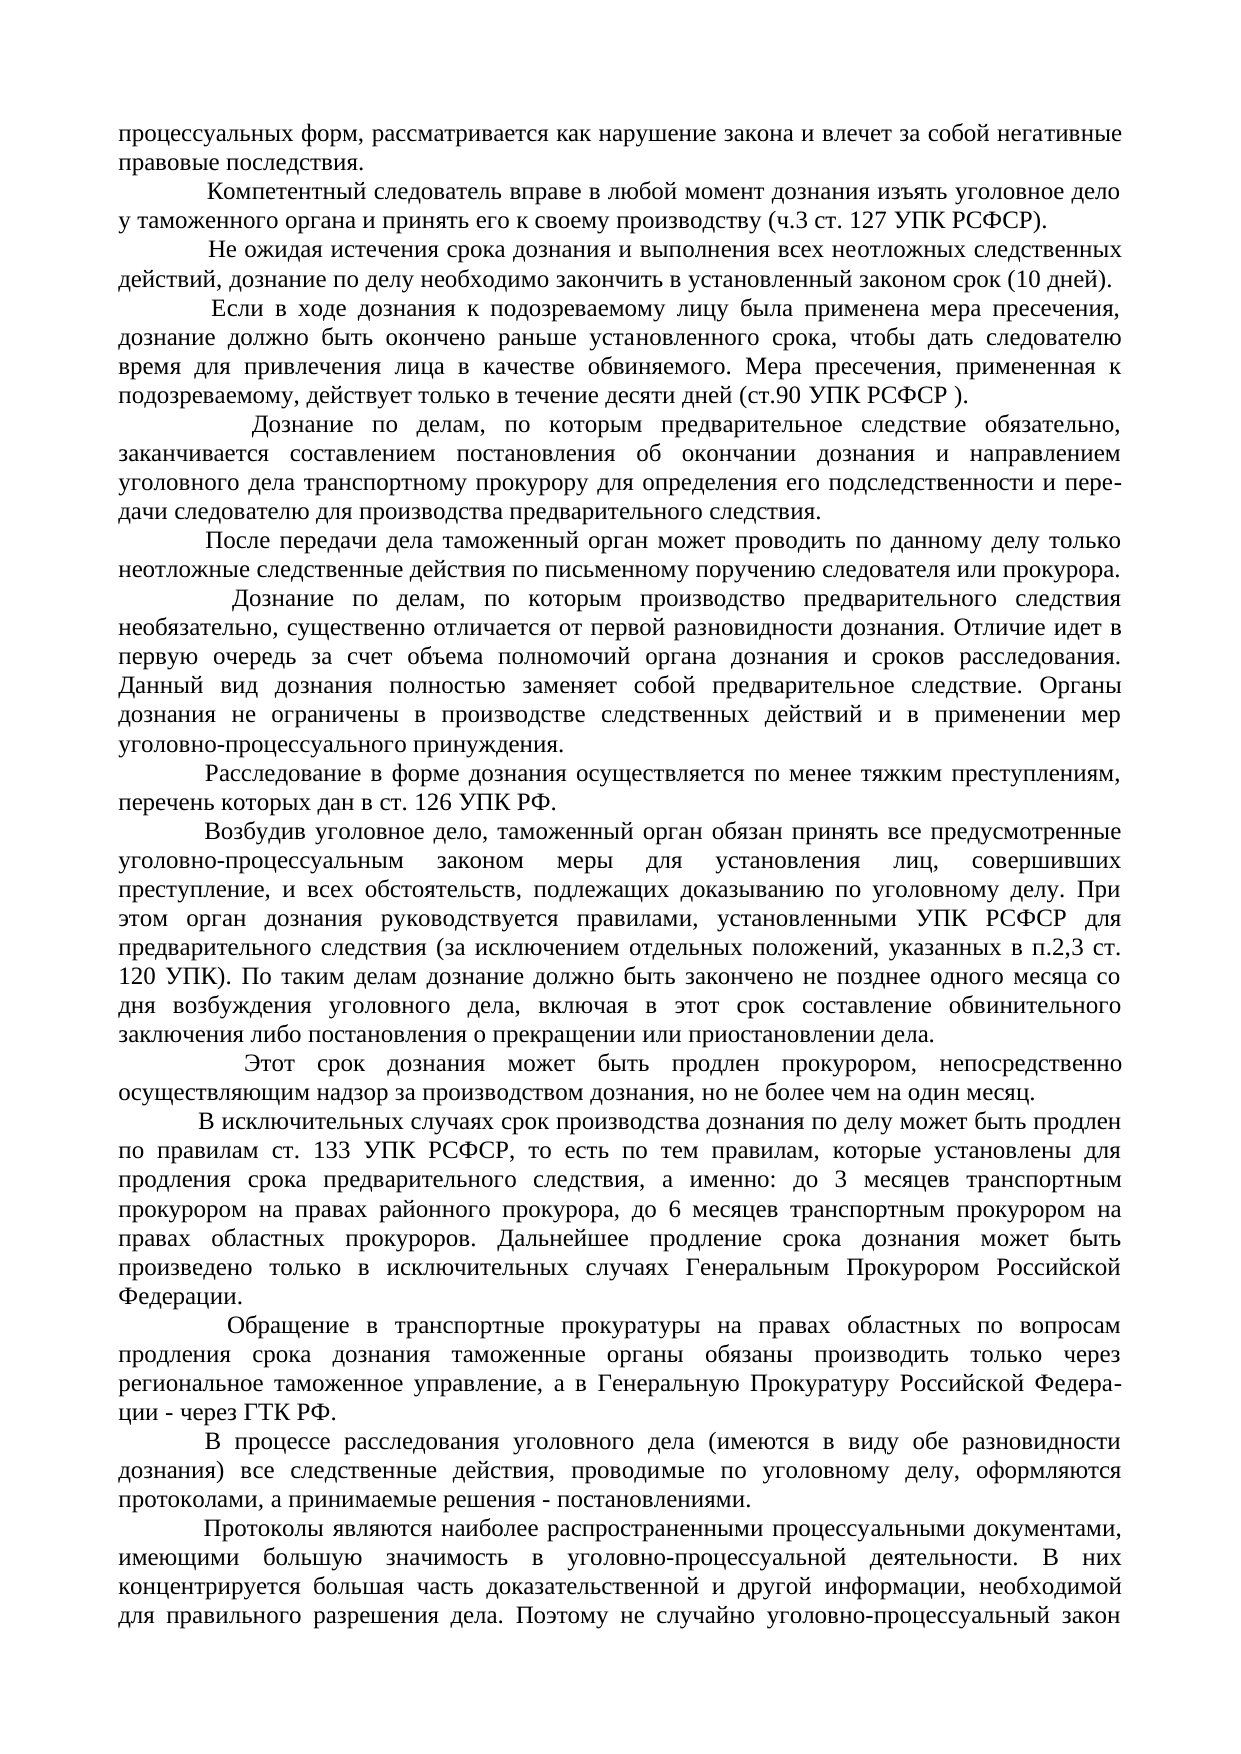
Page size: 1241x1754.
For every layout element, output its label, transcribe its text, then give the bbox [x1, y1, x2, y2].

text После передачи дела таможенный орган может проводить по данному делу только неотложные следственные действия по письменному поручению следователя или прокурора. [118, 525, 1122, 583]
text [118, 1513, 1122, 1629]
text Этот срок дознания может быть продлен прокурором, непосредственно осуществляющим надзор за производством дознания, но не более чем на один месяц. [118, 1048, 1122, 1106]
text Расследование в форме дознания осуществляется по менее тяжким преступлениям, перечень которых дан в ст. 126 УПК РФ. [118, 757, 1122, 816]
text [118, 118, 1122, 176]
text В процессе расследования уголовного дела (имеются в виду обе разновидности дознания) все следственные действия, проводимые по уголовному делу, оформляются протоколами, а принимаемые решения - постановлениями. [118, 1426, 1122, 1513]
text Дознание по делам, по которым производство предварительного следствия необязательно, существенно отличается от первой разновидности дознания. Отличие идет в первую очередь за счет объема полномочий органа дознания и сроков расследования. Данный вид дознания полностью заменяет собой предварительное следствие. Органы дознания не ограничены в производстве следственных действий и в применении мер уголовно-процессуального принуждения. [118, 583, 1122, 757]
text Если в ходе дознания к подозреваемому лицу была применена мера пресечения, дознание должно быть окончено раньше установленного срока, чтобы дать следователю время для привлечения лица в качестве обвиняемого. Мера пресечения, примененная к подозреваемому, действует только в течение десяти дней (ст.90 УПК РСФСР ). [118, 292, 1122, 409]
text Обращение в транспортные прокуратуры на правах областных по вопросам продления срока дознания таможенные органы обязаны производить только через региональное таможенное управление, а в Генеральную Прокуратуру Российской Федерации - через ГТК РФ. [118, 1310, 1122, 1426]
text Дознание по делам, по которым предварительное следствие обязательно, заканчивается составлением постановления об окончании дознания и направлением уголовного дела транспортному прокурору для определения его подследственности и передачи следователю для производства предварительного следствия. [118, 409, 1122, 525]
text Возбудив уголовное дело, таможенный орган обязан принять все предусмотренные уголовно-процессуальным законом меры для установления лиц, совершивших преступление, и всех обстоятельств, подлежащих доказыванию по уголовному делу. При этом орган дознания руководствуется правилами, установленными УПК РСФСР для предварительного следствия (за исключением отдельных положений, указанных в п.2,3 ст. 120 УПК). По таким делам дознание должно быть закончено не позднее одного месяца со дня возбуждения уголовного дела, включая в этот срок составление обвинительного заключения либо постановления о прекращении или приостановлении дела. [118, 816, 1122, 1048]
text Компетентный следователь вправе в любой момент дознания изъять уголовное дело у таможенного органа и принять его к своему производству (ч.3 ст. 127 УПК РСФСР). [118, 176, 1122, 234]
text В исключительных случаях срок производства дознания по делу может быть продлен по правилам ст. 133 УПК РСФСР, то есть по тем правилам, которые установлены для продления срока предварительного следствия, а именно: до 3 месяцев транспортным прокурором на правах районного прокурора, до 6 месяцев транспортным прокурором на правах областных прокуроров. Дальнейшее продление срока дознания может быть произведено только в исключительных случаях Генеральным Прокурором Российской Федерации. [118, 1106, 1122, 1310]
text Не ожидая истечения срока дознания и выполнения всех неотложных следственных действий, дознание по делу необходимо закончить в установленный законом срок (10 дней). [118, 234, 1122, 292]
